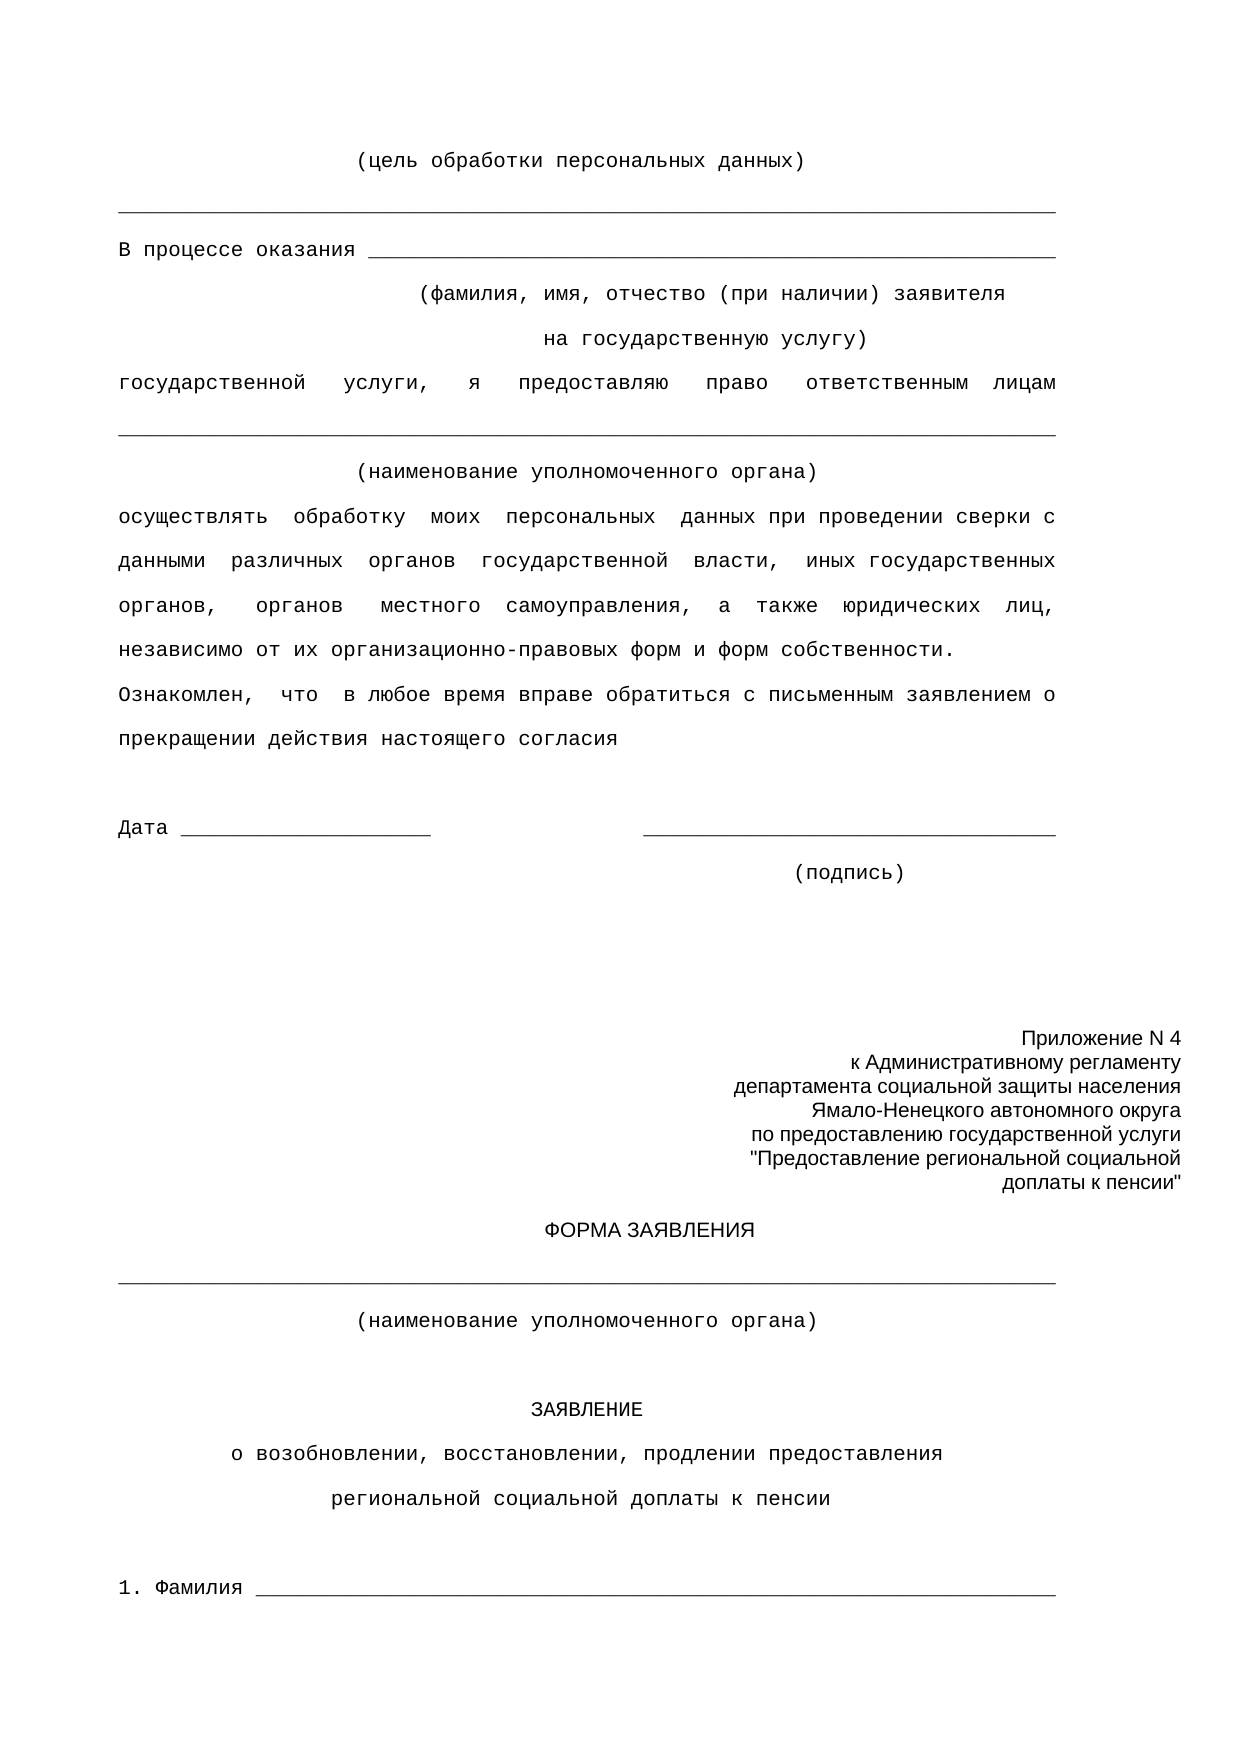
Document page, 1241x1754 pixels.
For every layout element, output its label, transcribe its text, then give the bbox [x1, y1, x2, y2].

text ФОРМА ЗАЯВЛЕНИЯ [118, 1218, 1181, 1242]
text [118, 194, 1181, 218]
text региональной социальной доплаты к пенсии [118, 1488, 1181, 1512]
text органов, органов местного самоуправления, а также юридических лиц, [118, 595, 1181, 618]
text данными различных органов государственной власти, иных государственных [118, 550, 1181, 574]
text (цель обработки персональных данных) [118, 150, 1181, 174]
text осуществлять обработку моих персональных данных при проведении сверки с [118, 506, 1181, 529]
text (подпись) [118, 862, 1181, 885]
text Дата ____________________ _________________________________ [118, 817, 1181, 841]
text ___________________________________________________________________________ [118, 417, 1181, 441]
text ___________________________________________________________________________ [118, 1266, 1181, 1289]
text к Административному регламенту [118, 1050, 1181, 1074]
text 1. Фамилия ________________________________________________________________ [118, 1577, 1181, 1601]
text о возобновлении, восстановлении, продлении предоставления [118, 1443, 1181, 1467]
text Приложение N 4 [118, 1026, 1181, 1050]
text независимо от их организационно-правовых форм и форм собственности. [118, 639, 1181, 663]
text Ямало-Ненецкого автономного округа [118, 1098, 1181, 1122]
text (наименование уполномоченного органа) [118, 1310, 1181, 1334]
text по предоставлению государственной услуги [118, 1122, 1181, 1146]
text (фамилия, имя, отчество (при наличии) заявителя [118, 283, 1181, 307]
text государственной услуги, я предоставляю право ответственным лицам [118, 372, 1181, 396]
text ЗАЯВЛЕНИЕ [118, 1399, 1181, 1423]
text "Предоставление региональной социальной [118, 1146, 1181, 1170]
text В процессе оказания _______________________________________________________ [118, 239, 1181, 263]
text доплаты к пенсии" [118, 1170, 1181, 1194]
text на государственную услугу) [118, 328, 1181, 352]
text (наименование уполномоченного органа) [118, 461, 1181, 485]
text Ознакомлен, что в любое время вправе обратиться с письменным заявлением о [118, 684, 1181, 707]
text прекращении действия настоящего согласия [118, 728, 1181, 752]
text департамента социальной защиты населения [118, 1074, 1181, 1098]
